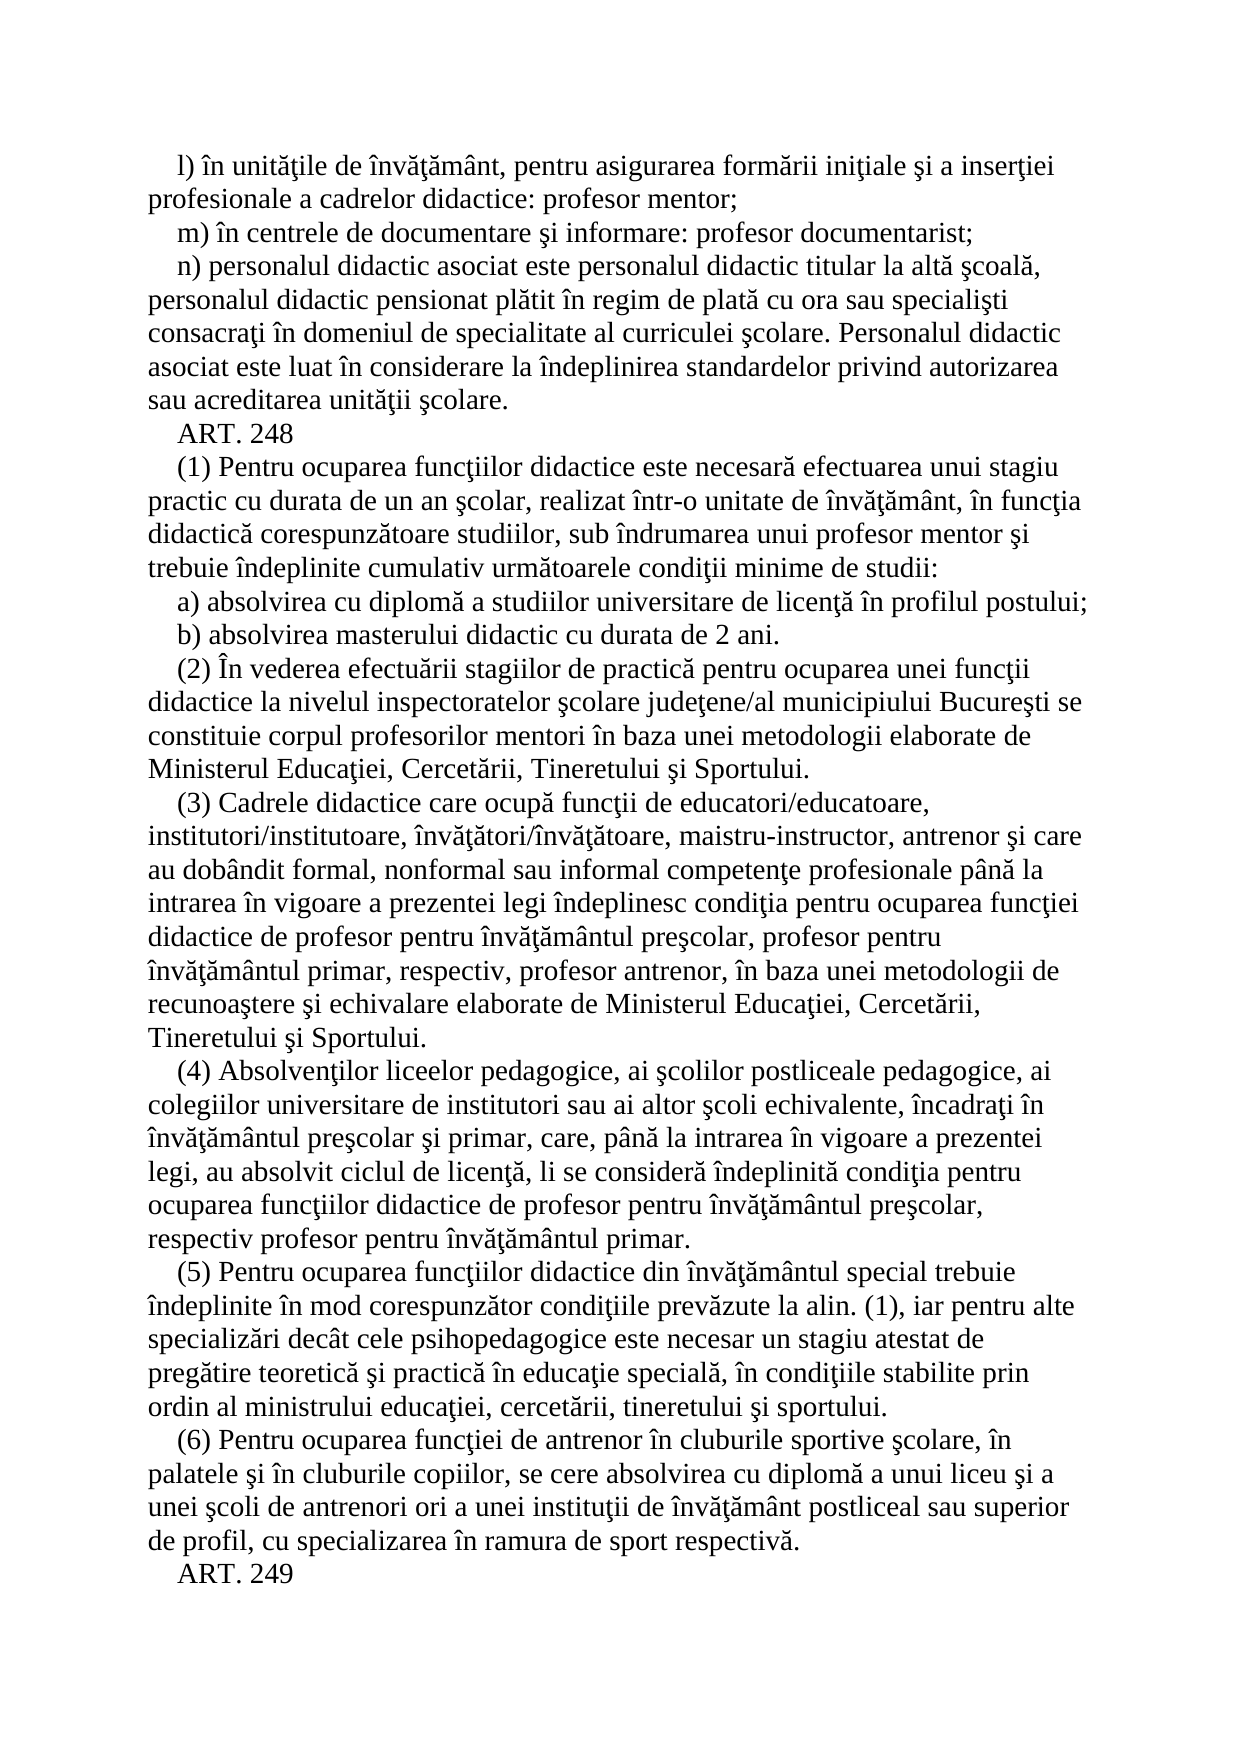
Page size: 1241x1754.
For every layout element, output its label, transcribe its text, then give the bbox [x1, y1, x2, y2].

text (6) Pentru ocuparea funcţiei de antrenor în cluburile sportive şcolare, în palatele şi în cluburile copiilor, se cere absolvirea cu diplomă a unui liceu şi a unei şcoli de antrenori ori a unei instituţii de învăţământ postliceal sau superior de profil, cu specializarea în ramura de sport respectivă. [148, 1422, 1093, 1556]
text ART. 249 [148, 1556, 1093, 1590]
text (2) În vederea efectuării stagiilor de practică pentru ocuparea unei funcţii didactice la nivelul inspectoratelor şcolare judeţene/al municipiului Bucureşti se constituie corpul profesorilor mentori în baza unei metodologii elaborate de Ministerul Educaţiei, Cercetării, Tineretului şi Sportului. [148, 651, 1093, 785]
text (4) Absolvenţilor liceelor pedagogice, ai şcolilor postliceale pedagogice, ai colegiilor universitare de institutori sau ai altor şcoli echivalente, încadraţi în învăţământul preşcolar şi primar, care, până la intrarea în vigoare a prezentei legi, au absolvit ciclul de licenţă, li se consideră îndeplinită condiţia pentru ocuparea funcţiilor didactice de profesor pentru învăţământul preşcolar, respectiv profesor pentru învăţământul primar. [148, 1053, 1093, 1254]
text n) personalul didactic asociat este personalul didactic titular la altă şcoală, personalul didactic pensionat plătit în regim de plată cu ora sau specialişti consacraţi în domeniul de specialitate al curriculei şcolare. Personalul didactic asociat este luat în considerare la îndeplinirea standardelor privind autorizarea sau acreditarea unităţii şcolare. [148, 248, 1093, 416]
text m) în centrele de documentare şi informare: profesor documentarist; [148, 215, 1093, 248]
text ART. 248 [148, 416, 1093, 449]
text (3) Cadrele didactice care ocupă funcţii de educatori/educatoare, institutori/institutoare, învăţători/învăţătoare, maistru-instructor, antrenor şi care au dobândit formal, nonformal sau informal competenţe profesionale până la intrarea în vigoare a prezentei legi îndeplinesc condiţia pentru ocuparea funcţiei didactice de profesor pentru învăţământul preşcolar, profesor pentru învăţământul primar, respectiv, profesor antrenor, în baza unei metodologii de recunoaştere şi echivalare elaborate de Ministerul Educaţiei, Cercetării, Tineretului şi Sportului. [148, 785, 1093, 1053]
text (5) Pentru ocuparea funcţiilor didactice din învăţământul special trebuie îndeplinite în mod corespunzător condiţiile prevăzute la alin. (1), iar pentru alte specializări decât cele psihopedagogice este necesar un stagiu atestat de pregătire teoretică şi practică în educaţie specială, în condiţiile stabilite prin ordin al ministrului educaţiei, cercetării, tineretului şi sportului. [148, 1254, 1093, 1422]
text b) absolvirea masterului didactic cu durata de 2 ani. [148, 617, 1093, 651]
text l) în unităţile de învăţământ, pentru asigurarea formării iniţiale şi a inserţiei profesionale a cadrelor didactice: profesor mentor; [148, 148, 1093, 215]
text a) absolvirea cu diplomă a studiilor universitare de licenţă în profilul postului; [148, 584, 1093, 617]
text (1) Pentru ocuparea funcţiilor didactice este necesară efectuarea unui stagiu practic cu durata de un an şcolar, realizat într-o unitate de învăţământ, în funcţia didactică corespunzătoare studiilor, sub îndrumarea unui profesor mentor şi trebuie îndeplinite cumulativ următoarele condiţii minime de studii: [148, 449, 1093, 584]
